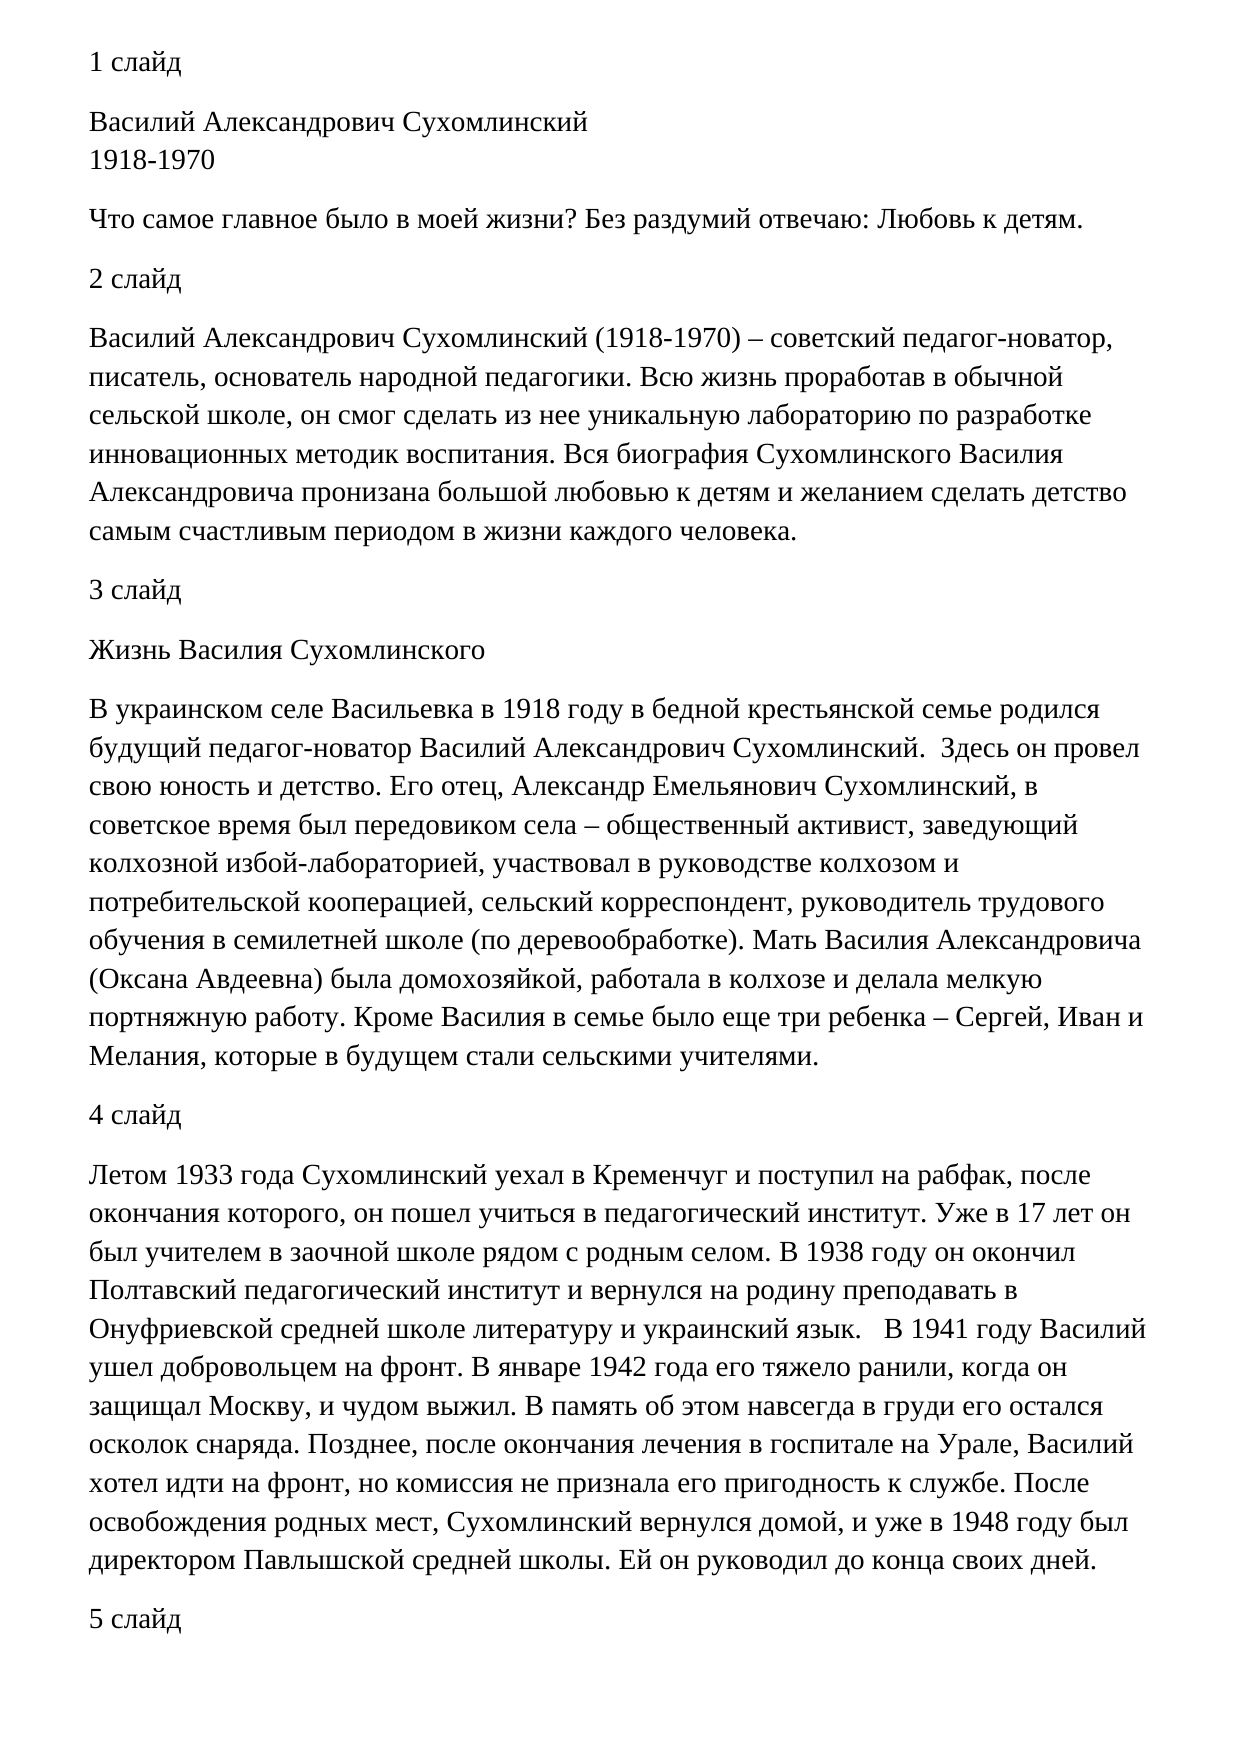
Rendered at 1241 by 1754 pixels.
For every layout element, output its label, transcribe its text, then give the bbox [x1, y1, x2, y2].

text Летом 1933 года Сухомлинский уехал в Кременчуг и поступил на рабфак, после окончания которого, он пошел учиться в педагогический институт. Уже в 17 лет он был учителем в заочной школе рядом с родным селом. В 1938 году он окончил Полтавский педагогический институт и вернулся на родину преподавать в Онуфриевской средней школе литературу и украинский язык. В 1941 году Василий ушел добровольцем на фронт. В январе 1942 года его тяжело ранили, когда он защищал Москву, и чудом выжил. В память об этом навсегда в груди его остался осколок снаряда. Позднее, после окончания лечения в госпитале на Урале, Василий хотел идти на фронт, но комиссия не признала его пригодность к службе. После освобождения родных мест, Сухомлинский вернулся домой, и уже в 1948 году был директором Павлышской средней школы. Ей он руководил до конца своих дней. [89, 1157, 1152, 1576]
text 2 слайд [89, 261, 1152, 294]
text 3 слайд [89, 572, 1152, 606]
text Василий Александрович Сухомлинский 1918-1970 [89, 104, 1152, 176]
text Василий Александрович Сухомлинский (1918-1970) – советский педагог-новатор, писатель, основатель народной педагогики. Всю жизнь проработав в обычной сельской школе, он смог сделать из нее уникальную лабораторию по разработке инновационных методик воспитания. Вся биография Сухомлинского Василия Александровича пронизана большой любовью к детям и желанием сделать детство самым счастливым периодом в жизни каждого человека. [89, 320, 1152, 547]
text 4 слайд [89, 1097, 1152, 1131]
text 5 слайд [89, 1602, 1152, 1635]
text Жизнь Василия Сухомлинского [89, 632, 1152, 665]
text 1 слайд [89, 44, 1152, 78]
text В украинском селе Васильевка в 1918 году в бедной крестьянской семье родился будущий педагог-новатор Василий Александрович Сухомлинский. Здесь он провел свою юность и детство. Его отец, Александр Емельянович Сухомлинский, в советское время был передовиком села – общественный активист, заведующий колхозной избой-лабораторией, участвовал в руководстве колхозом и потребительской кооперацией, сельский корреспондент, руководитель трудового обучения в семилетней школе (по деревообработке). Мать Василия Александровича (Оксана Авдеевна) была домохозяйкой, работала в колхозе и делала мелкую портняжную работу. Кроме Василия в семье было еще три ребенка – Сергей, Иван и Мелания, которые в будущем стали сельскими учителями. [89, 691, 1152, 1072]
text Что самое главное было в моей жизни? Без раздумий отвечаю: Любовь к детям. [89, 202, 1152, 235]
